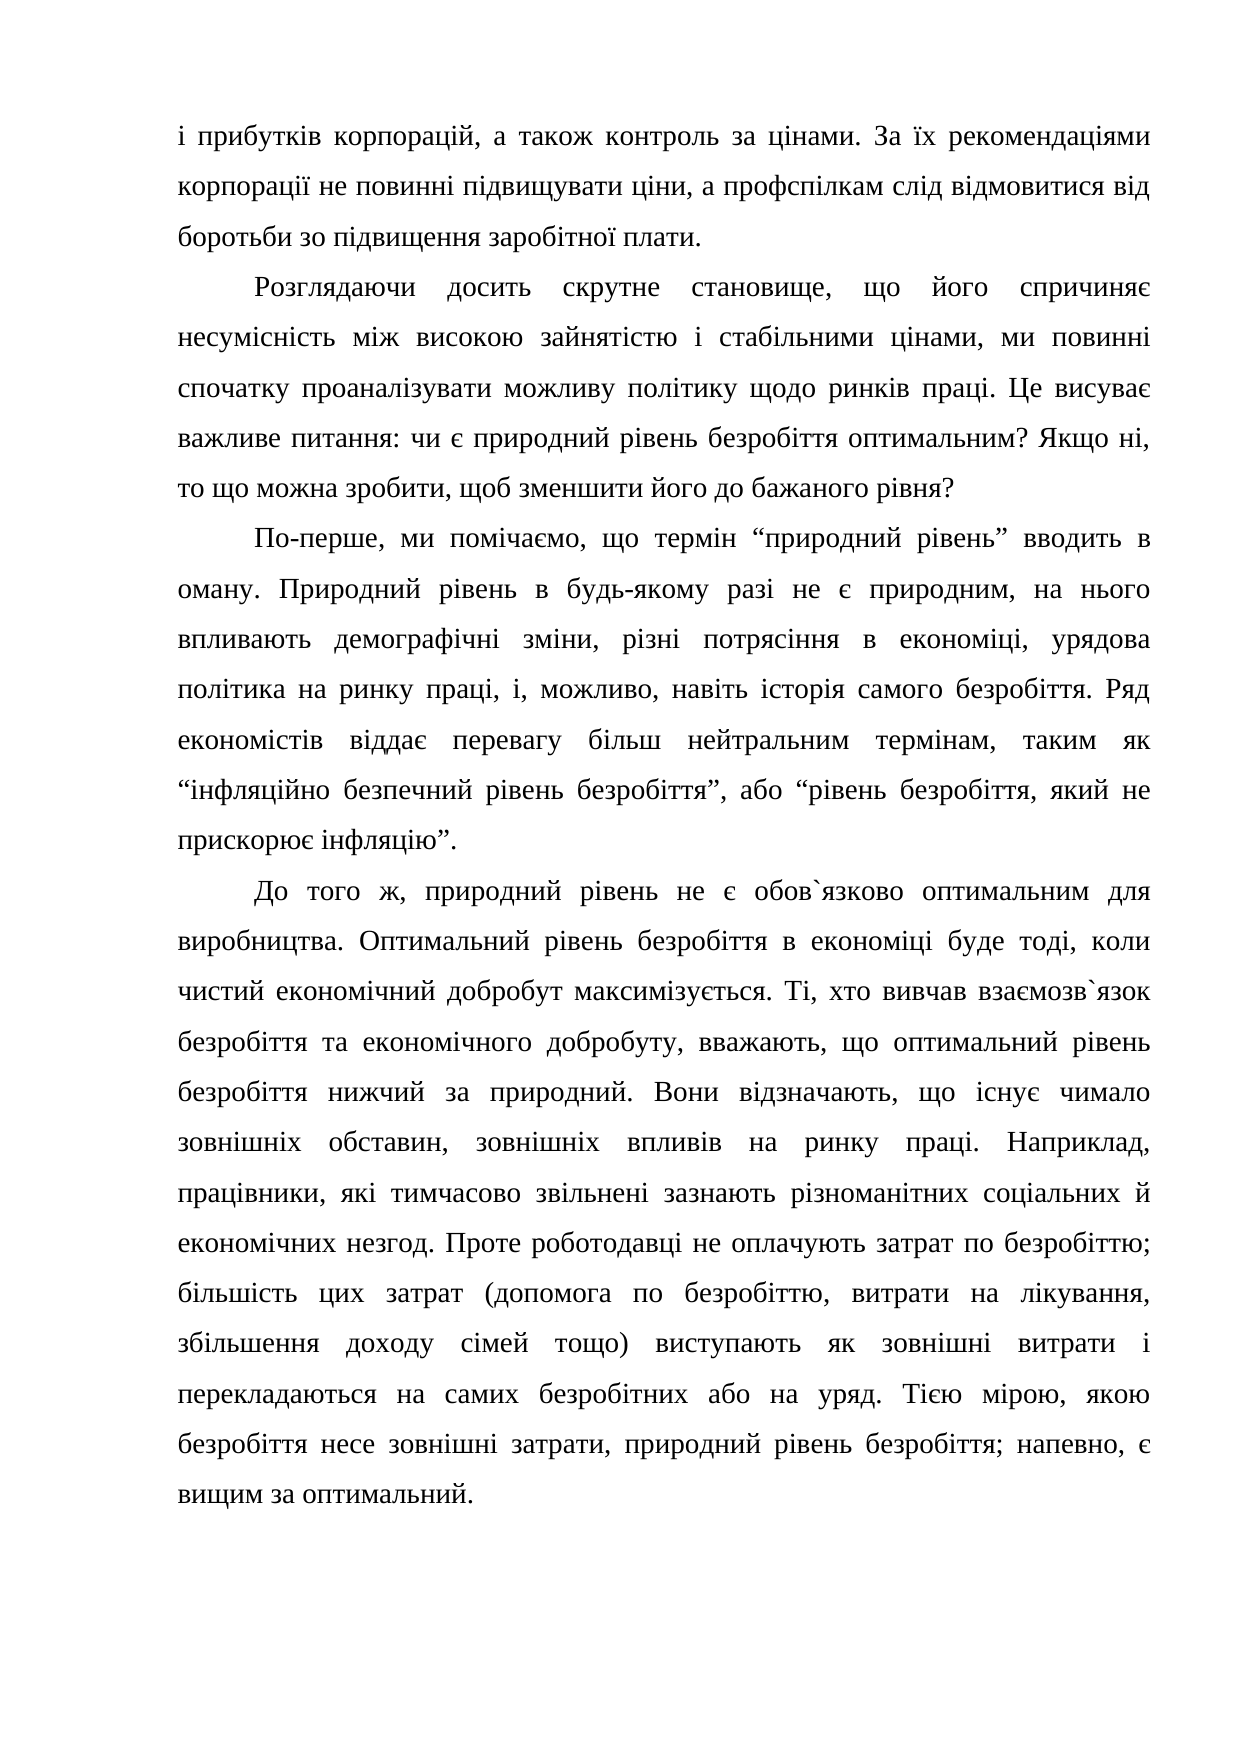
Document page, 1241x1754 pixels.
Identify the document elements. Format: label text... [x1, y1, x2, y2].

text До того ж, природний рівень не є обов`язково оптимальним для виробництва. Оптимальний рівень безробіття в економіці буде тоді, коли чистий економічний добробут максимізується. Ті, хто вивчав взаємозв`язок безробіття та економічного добробуту, вважають, що оптимальний рівень безробіття нижчий за природний. Вони відзначають, що існує чимало зовнішніх обставин, зовнішніх впливів на ринку праці. Наприклад, працівники, які тимчасово звільнені зазнають різноманітних соціальних й економічних незгод. Проте роботодавці не оплачують затрат по безробіттю; більшість цих затрат (допомога по безробіттю, витрати на лікування, збільшення доходу сімей тощо) виступають як зовнішні витрати і перекладаються на самих безробітних або на уряд. Тією мірою, якою безробіття несе зовнішні затрати, природний рівень безробіття; напевно, є вищим за оптимальний. [177, 873, 1152, 1510]
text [177, 118, 1152, 252]
text По-перше, ми помічаємо, що термін “природний рівень” вводить в оману. Природний рівень в будь-якому разі не є природним, на нього впливають демографічні зміни, різні потрясіння в економіці, урядова політика на ринку праці, і, можливо, навіть історія самого безробіття. Ряд економістів віддає перевагу більш нейтральним термінам, таким як “інфляційно безпечний рівень безробіття”, або “рівень безробіття, який не прискорює інфляцію”. [177, 521, 1152, 856]
text Розглядаючи досить скрутне становище, що його спричиняє несумісність між високою зайнятістю і стабільними цінами, ми повинні спочатку проаналізувати можливу політику щодо ринків праці. Це висуває важливе питання: чи є природний рівень безробіття оптимальним? Якщо ні, то що можна зробити, щоб зменшити його до бажаного рівня? [177, 269, 1152, 504]
